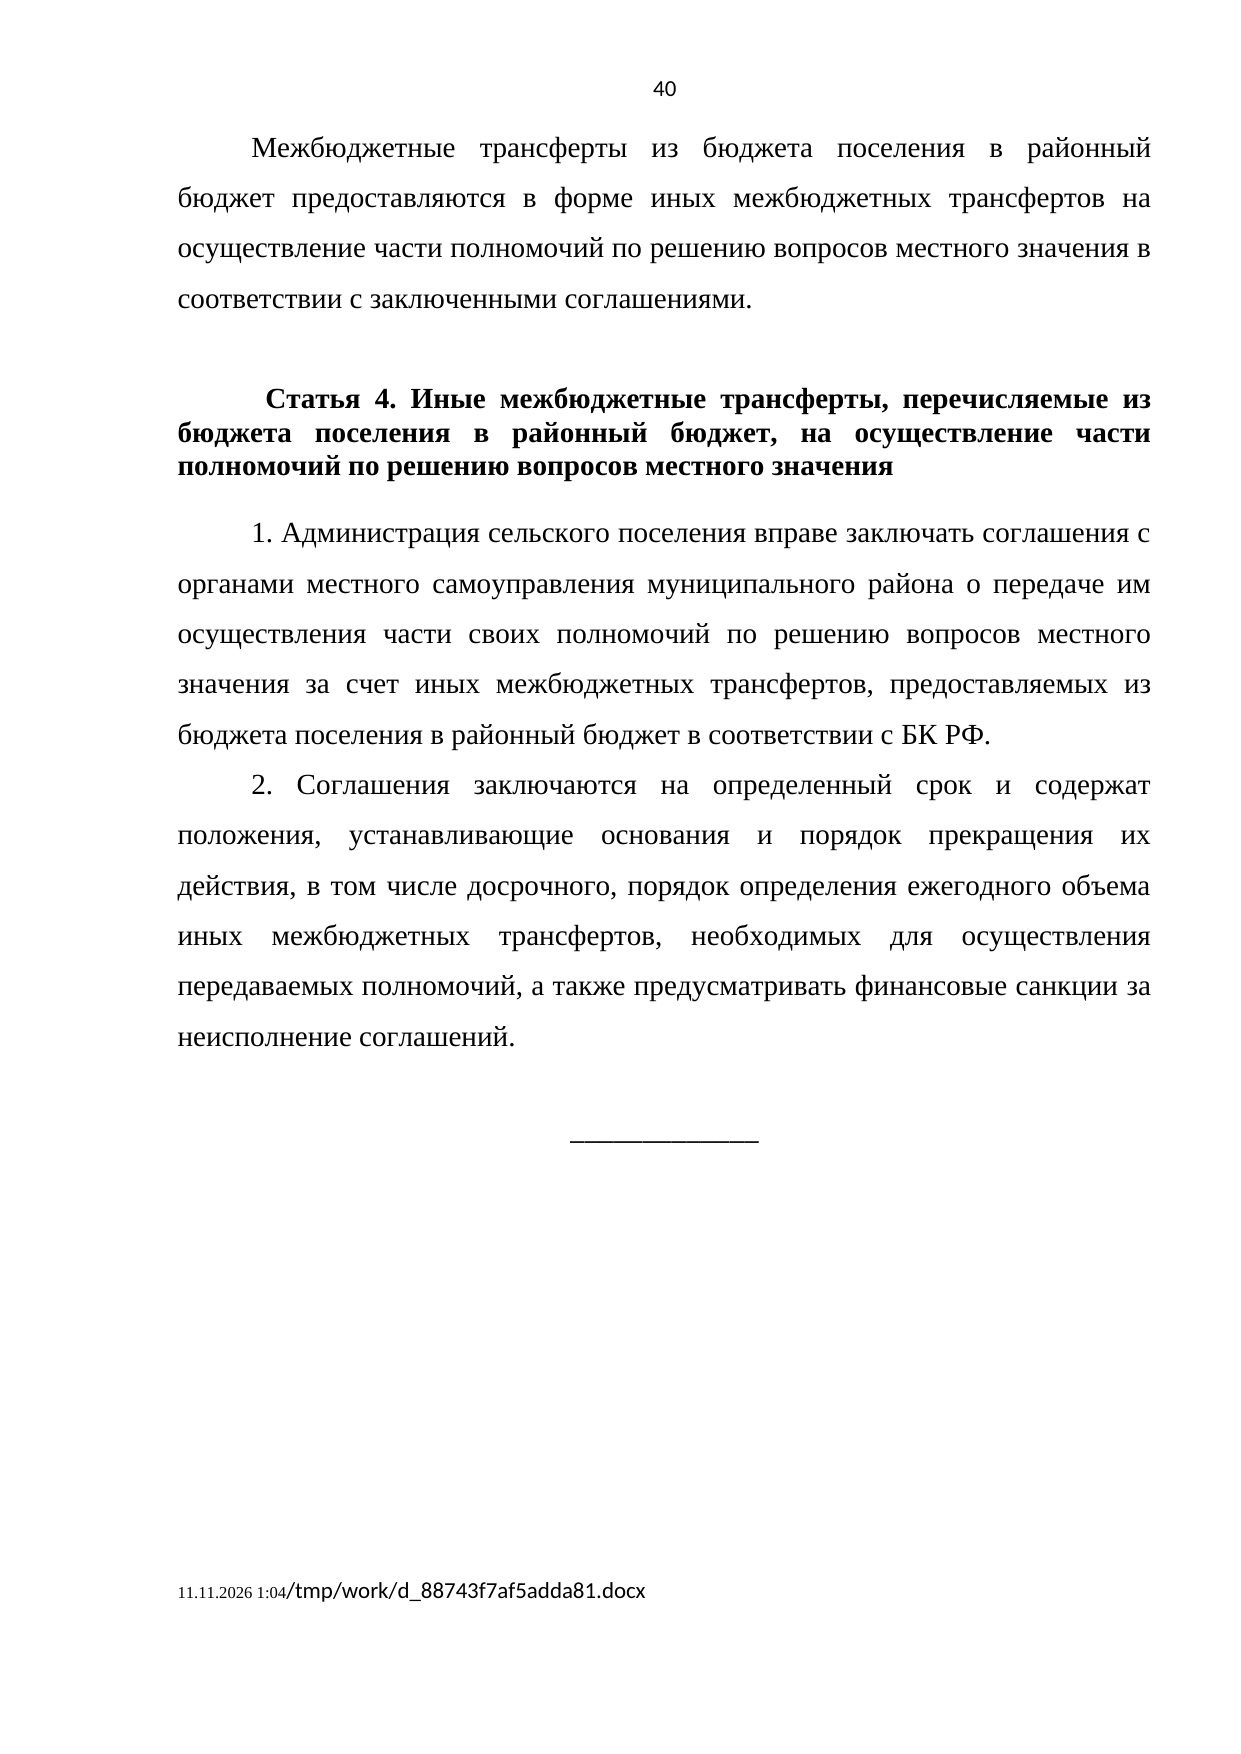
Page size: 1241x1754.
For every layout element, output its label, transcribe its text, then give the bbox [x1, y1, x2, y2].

text Статья 4. Иные межбюджетные трансферты, перечисляемые из бюджета поселения в районный бюджет, на осуществление части полномочий по решению вопросов местного значения [177, 381, 1152, 482]
text 1. Администрация сельского поселения вправе заключать соглашения с органами местного самоуправления муниципального района о передаче им осуществления части своих полномочий по решению вопросов местного значения за счет иных межбюджетных трансфертов, предоставляемых из бюджета поселения в районный бюджет в соответствии с БК РФ. [177, 516, 1152, 750]
text _____________ [177, 1111, 1152, 1147]
text Межбюджетные трансферты из бюджета поселения в районный бюджет предоставляются в форме иных межбюджетных трансфертов на осуществление части полномочий по решению вопросов местного значения в соответствии с заключенными соглашениями. [177, 130, 1152, 314]
text 2. Соглашения заключаются на определенный срок и содержат положения, устанавливающие основания и порядок прекращения их действия, в том числе досрочного, порядок определения ежегодного объема иных межбюджетных трансфертов, необходимых для осуществления передаваемых полномочий, а также предусматривать финансовые санкции за неисполнение соглашений. [177, 767, 1152, 1052]
